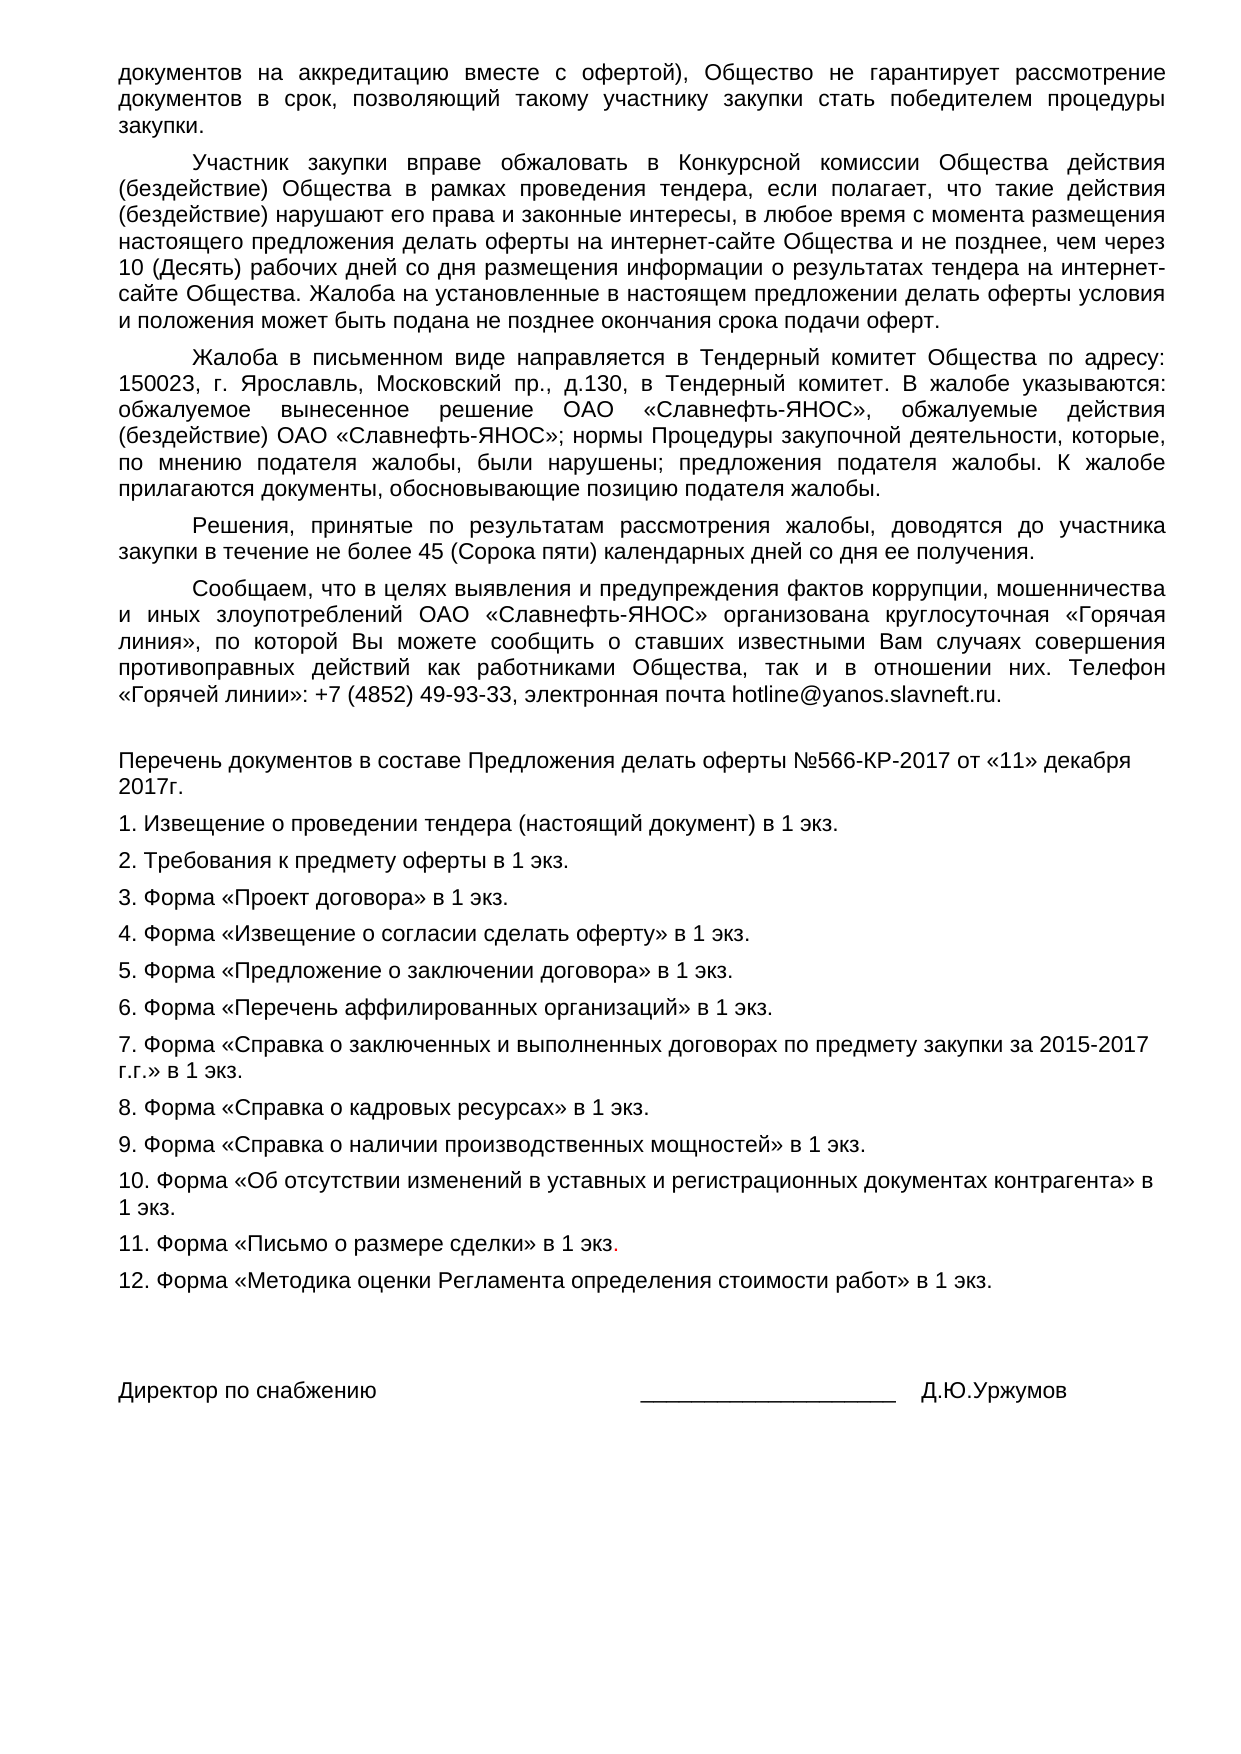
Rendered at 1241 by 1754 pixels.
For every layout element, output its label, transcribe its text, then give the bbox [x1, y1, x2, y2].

text 7. Форма «Справка о заключенных и выполненных договорах по предмету закупки за 2015-2017 г.г.» в 1 экз. [118, 1031, 1166, 1083]
text Решения, принятые по результатам рассмотрения жалобы, доводятся до участника закупки в течение не более 45 (Сорока пяти) календарных дней со дня ее получения. [118, 512, 1166, 565]
text 3. Форма «Проект договора» в 1 экз. [118, 883, 1166, 910]
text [118, 59, 1166, 138]
text 6. Форма «Перечень аффилированных организаций» в 1 экз. [118, 994, 1166, 1020]
text 10. Форма «Об отсутствии изменений в уставных и регистрационных документах контрагента» в 1 экз. [118, 1167, 1166, 1220]
text 5. Форма «Предложение о заключении договора» в 1 экз. [118, 957, 1166, 983]
text 9. Форма «Справка о наличии производственных мощностей» в 1 экз. [118, 1131, 1166, 1157]
text Сообщаем, что в целях выявления и предупреждения фактов коррупции, мошенничества и иных злоупотреблений ОАО «Славнефть-ЯНОС» организована круглосуточная «Горячая линия», по которой Вы можете сообщить о ставших известными Вам случаях совершения противоправных действий как работниками Общества, так и в отношении них. Телефон «Горячей линии»: +7 (4852) 49-93-33, электронная почта hotline@yanos.slavneft.ru. [118, 575, 1166, 707]
text 1. Извещение о проведении тендера (настоящий документ) в 1 экз. [118, 810, 1166, 836]
text 2. Требования к предмету оферты в 1 экз. [118, 847, 1166, 873]
text 4. Форма «Извещение о согласии сделать оферту» в 1 экз. [118, 920, 1166, 947]
text Участник закупки вправе обжаловать в Конкурсной комиссии Общества действия (бездействие) Общества в рамках проведения тендера, если полагает, что такие действия (бездействие) нарушают его права и законные интересы, в любое время с момента размещения настоящего предложения делать оферты на интернет-сайте Общества и не позднее, чем через 10 (Десять) рабочих дней со дня размещения информации о результатах тендера на интернет-сайте Общества. Жалоба на установленные в настоящем предложении делать оферты условия и положения может быть подана не позднее окончания срока подачи оферт. [118, 148, 1166, 333]
text 8. Форма «Справка о кадровых ресурсах» в 1 экз. [118, 1094, 1166, 1120]
text 11. Форма «Письмо о размере сделки» в 1 экз. [118, 1230, 1166, 1257]
text Директор по снабжению ____________________ Д.Ю.Уржумов [118, 1377, 1166, 1404]
text Перечень документов в составе Предложения делать оферты №566-КР-2017 от «11» декабря 2017г. [118, 747, 1166, 799]
text Жалоба в письменном виде направляется в Тендерный комитет Общества по адресу: 150023, г. Ярославль, Московский пр., д.130, в Тендерный комитет. В жалобе указываются: обжалуемое вынесенное решение ОАО «Славнефть-ЯНОС», обжалуемые действия (бездействие) ОАО «Славнефть-ЯНОС»; нормы Процедуры закупочной деятельности, которые, по мнению подателя жалобы, были нарушены; предложения подателя жалобы. К жалобе прилагаются документы, обосновывающие позицию подателя жалобы. [118, 343, 1166, 502]
text 12. Форма «Методика оценки Регламента определения стоимости работ» в 1 экз. [118, 1267, 1166, 1293]
